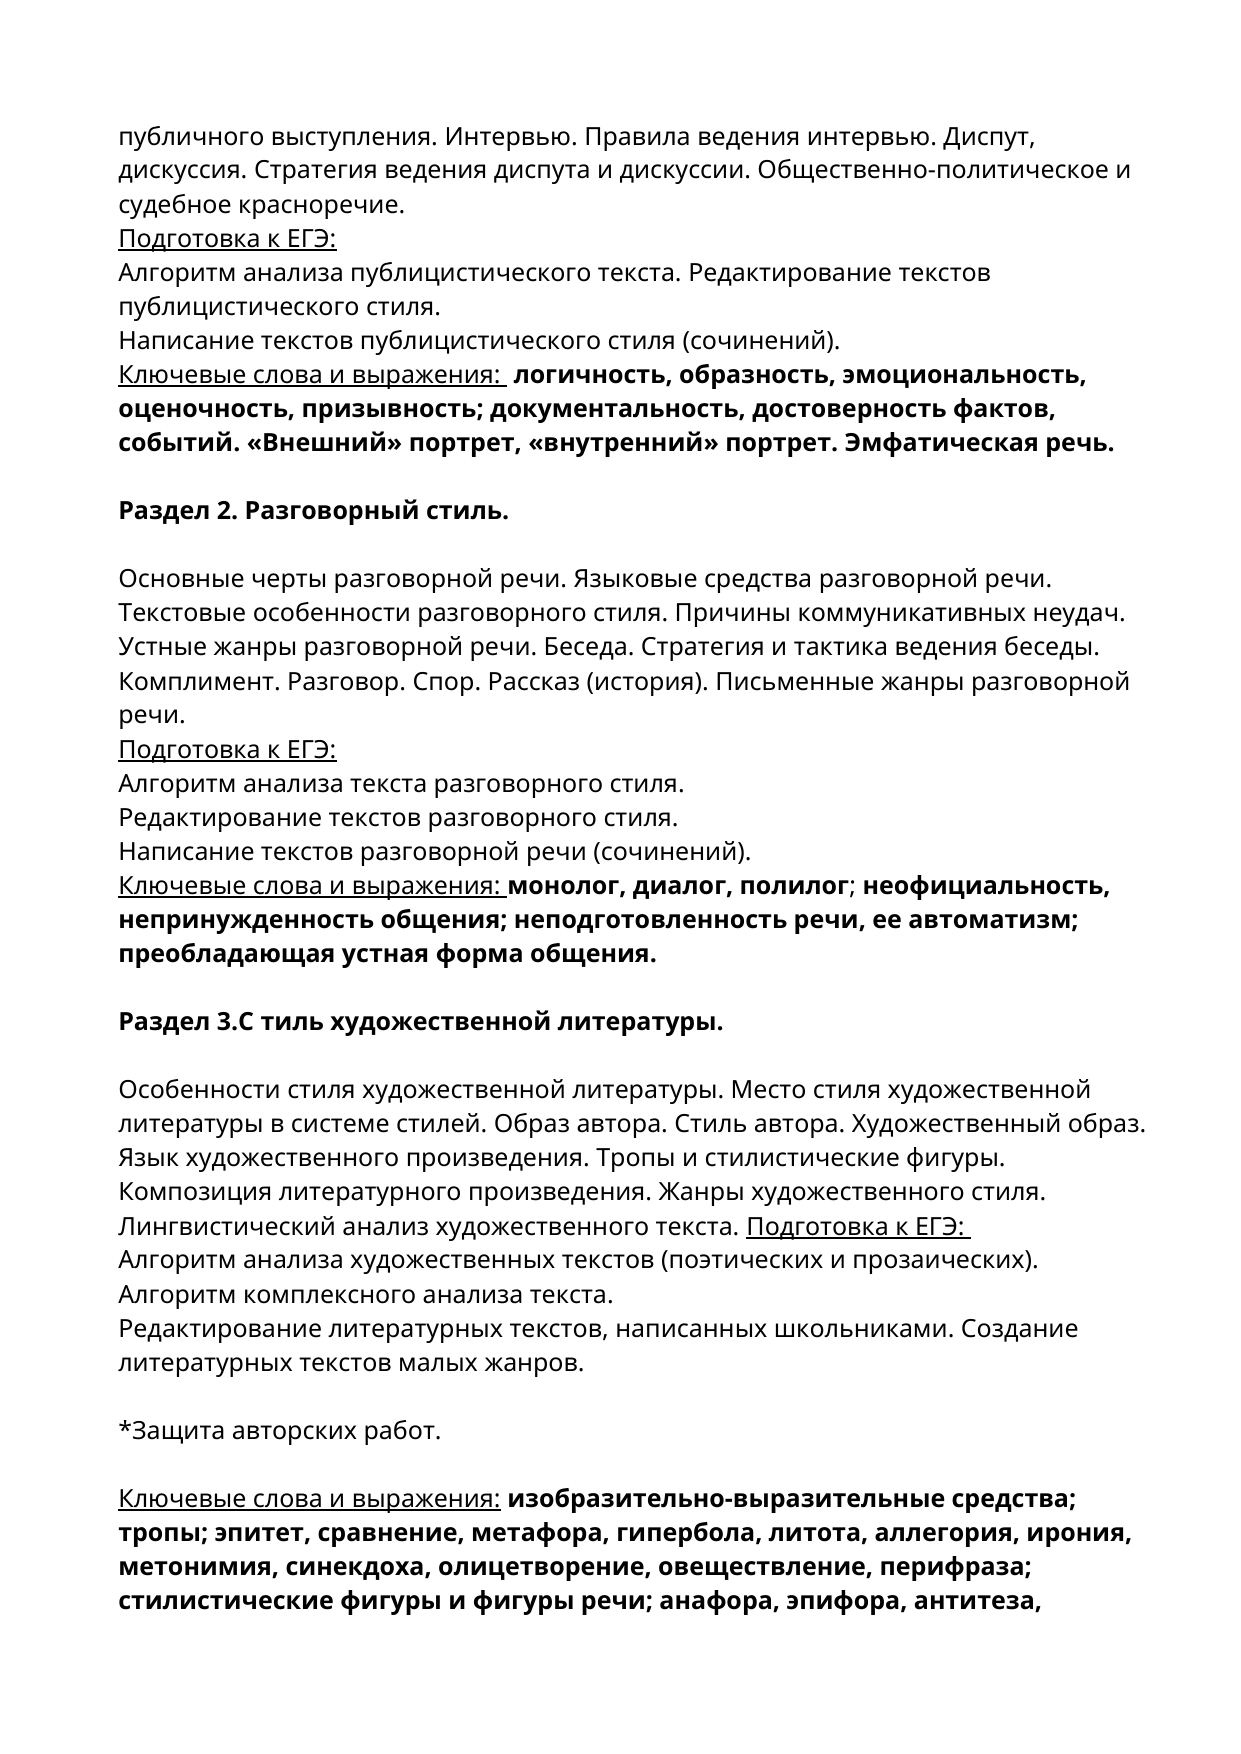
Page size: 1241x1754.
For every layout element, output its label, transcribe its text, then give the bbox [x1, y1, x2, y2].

text Алгоритм анализа публицистического текста. Редактирование текстов публицистического стиля. [118, 254, 1152, 322]
text Раздел 2. Разговорный стиль. [118, 493, 1152, 527]
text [118, 118, 1152, 220]
text Подготовка к ЕГЭ: [118, 220, 1152, 254]
text Написание текстов разговорной речи (сочинений). [118, 833, 1152, 867]
text Подготовка к ЕГЭ: [118, 731, 1152, 765]
text Ключевые слова и выражения: логичность, образность, эмоциональность, оценочность, призывность; документальность, достоверность фактов, событий. «Внешний» портрет, «внутренний» портрет. Эмфатическая речь. [118, 357, 1152, 459]
text *Защита авторских работ. [118, 1412, 1152, 1447]
text Особенности стиля художественной литературы. Место стиля художественной литературы в системе стилей. Образ автора. Стиль автора. Художественный образ. Язык художественного произведения. Тропы и стилистические фигуры. Композиция литературного произведения. Жанры художественного стиля. Лингвистический анализ художественного текста. Подготовка к ЕГЭ: [118, 1072, 1152, 1242]
text Редактирование текстов разговорного стиля. [118, 799, 1152, 833]
text Написание текстов публицистического стиля (сочинений). [118, 322, 1152, 357]
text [118, 1481, 1152, 1617]
text Раздел 3.С тиль художественной литературы. [118, 1004, 1152, 1038]
text Ключевые слова и выражения: монолог, диалог, полилог; неофициальность, непринужденность общения; неподготовленность речи, ее автоматизм; преобладающая устная форма общения. [118, 867, 1152, 970]
text Алгоритм анализа текста разговорного стиля. [118, 765, 1152, 799]
text Алгоритм комплексного анализа текста. [118, 1276, 1152, 1310]
text Основные черты разговорной речи. Языковые средства разговорной речи. Текстовые особенности разговорного стиля. Причины коммуникативных неудач. Устные жанры разговорной речи. Беседа. Стратегия и тактика ведения беседы. Комплимент. Разговор. Спор. Рассказ (история). Письменные жанры разговорной речи. [118, 561, 1152, 731]
text Редактирование литературных текстов, написанных школьниками. Создание литературных текстов малых жанров. [118, 1310, 1152, 1378]
text Алгоритм анализа художественных текстов (поэтических и прозаических). [118, 1242, 1152, 1276]
